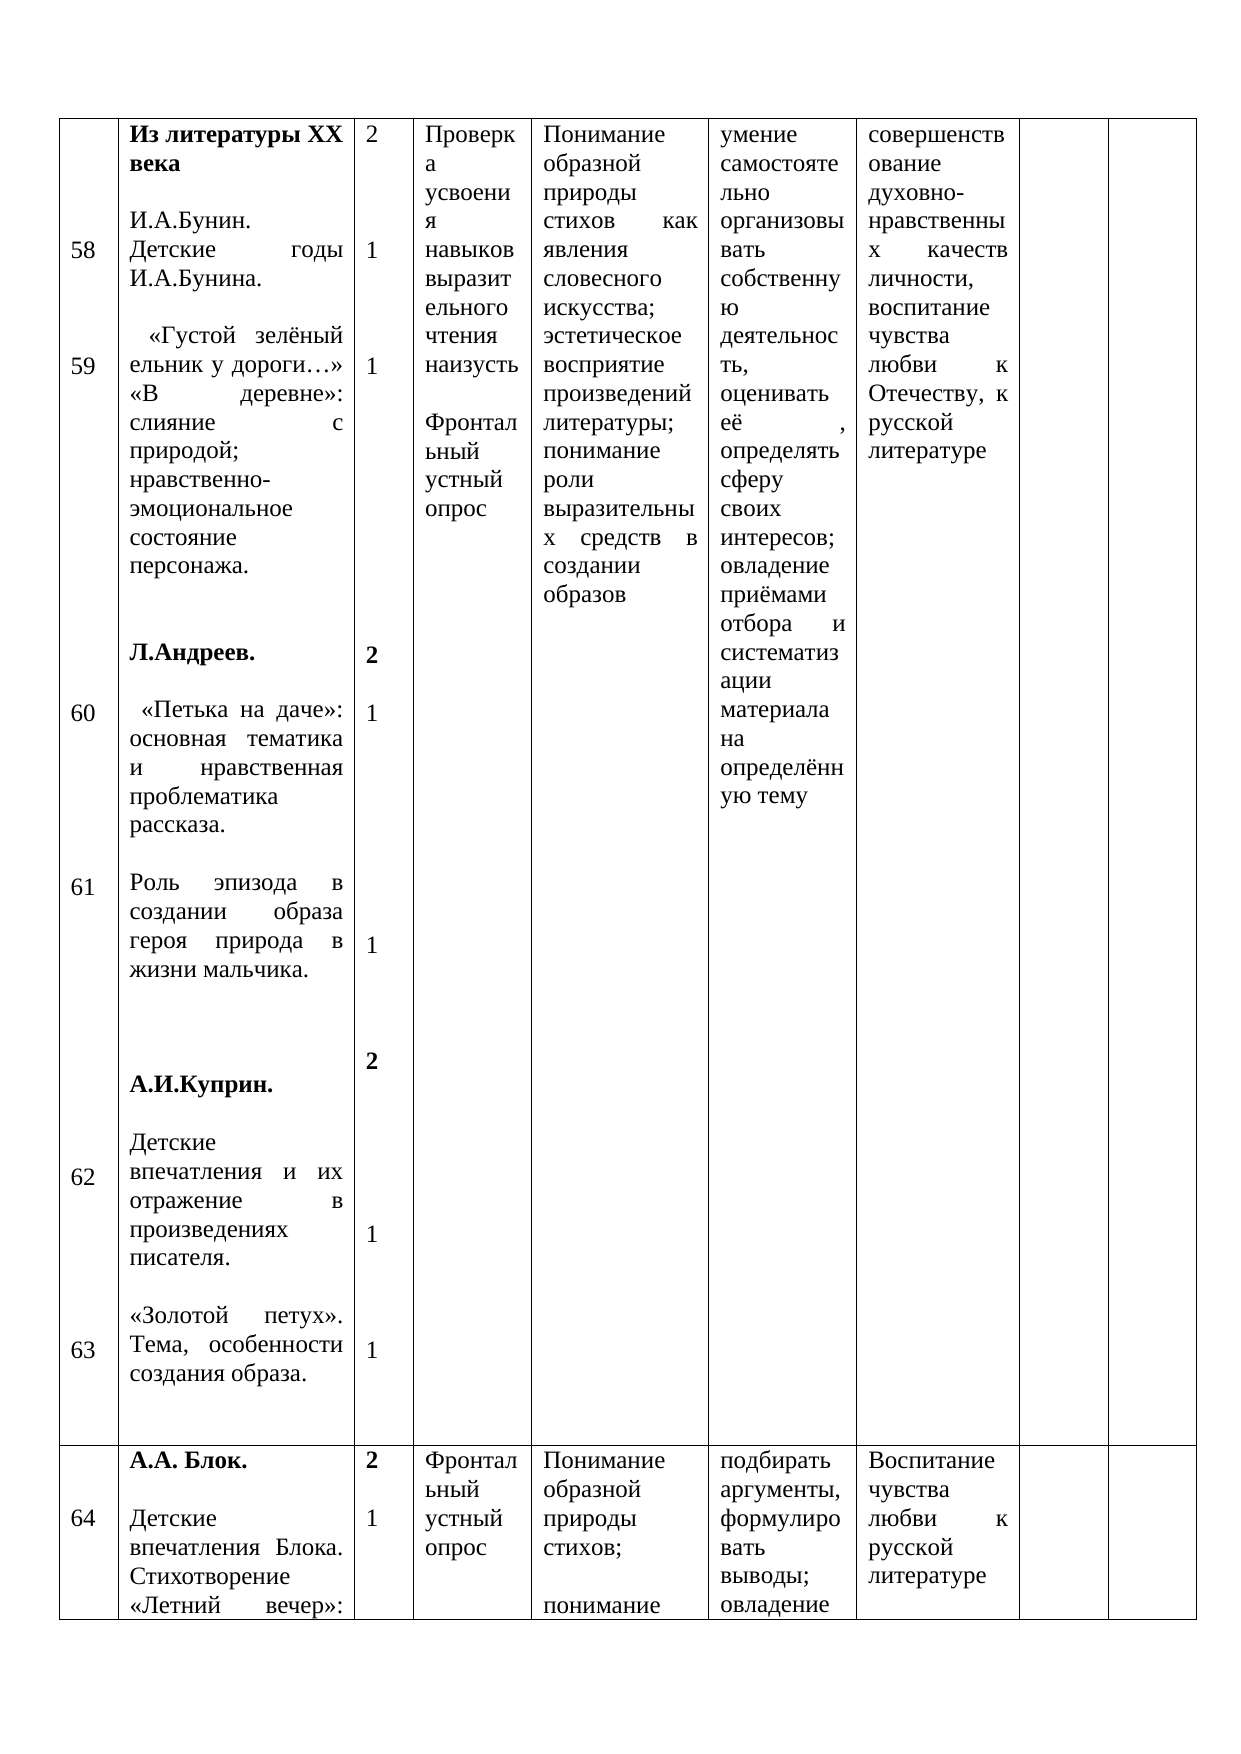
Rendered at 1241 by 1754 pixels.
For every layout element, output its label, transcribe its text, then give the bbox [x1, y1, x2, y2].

table_cell [1109, 1446, 1196, 1619]
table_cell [857, 1446, 1019, 1619]
table_cell [1109, 119, 1196, 1444]
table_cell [414, 1446, 531, 1619]
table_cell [532, 1446, 708, 1619]
table_cell [1020, 119, 1108, 1444]
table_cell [709, 1446, 856, 1619]
table_cell Понимание образной природы стихов как явления словесного искусства; эстетическое восприятие произведений литературы; понимание роли выразительных средств в создании образов [532, 119, 708, 1444]
table_cell 58 59 60 61 62 63 [60, 119, 118, 1444]
table_cell Проверка усвоения навыков выразительного чтения наизусть Фронтальный устный опрос [414, 119, 531, 1444]
table_cell совершенствование духовно-нравственных качеств личности, воспитание чувства любви к Отечеству, к русской литературе [857, 119, 1019, 1444]
table_cell [1020, 1446, 1108, 1619]
table_cell умение самостоятельно организовывать собственную деятельность, оценивать её , определять сферу своих интересов; овладение приёмами отбора и систематизации материала на определённую тему [709, 119, 856, 1444]
table_cell 64 65 [60, 1446, 118, 1619]
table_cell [119, 1446, 354, 1619]
table_cell 2 1 1 [355, 1446, 413, 1619]
table_cell 2 1 1 2 1 1 2 1 1 [355, 119, 413, 1444]
table_cell Из литературы XX века И.А.Бунин. Детские годы И.А.Бунина. «Густой зелёный ельник у дороги…» «В деревне»: слияние с природой; нравственно-эмоциональное состояние персонажа. Л.Андреев. «Петька на даче»: основная тематика и нравственная проблематика рассказа. Роль эпизода в создании образа героя природа в жизни мальчика. А.И.Куприн. Детские впечатления и их отражение в произведениях писателя. «Золотой петух». Тема, особенности создания образа. [119, 119, 354, 1444]
